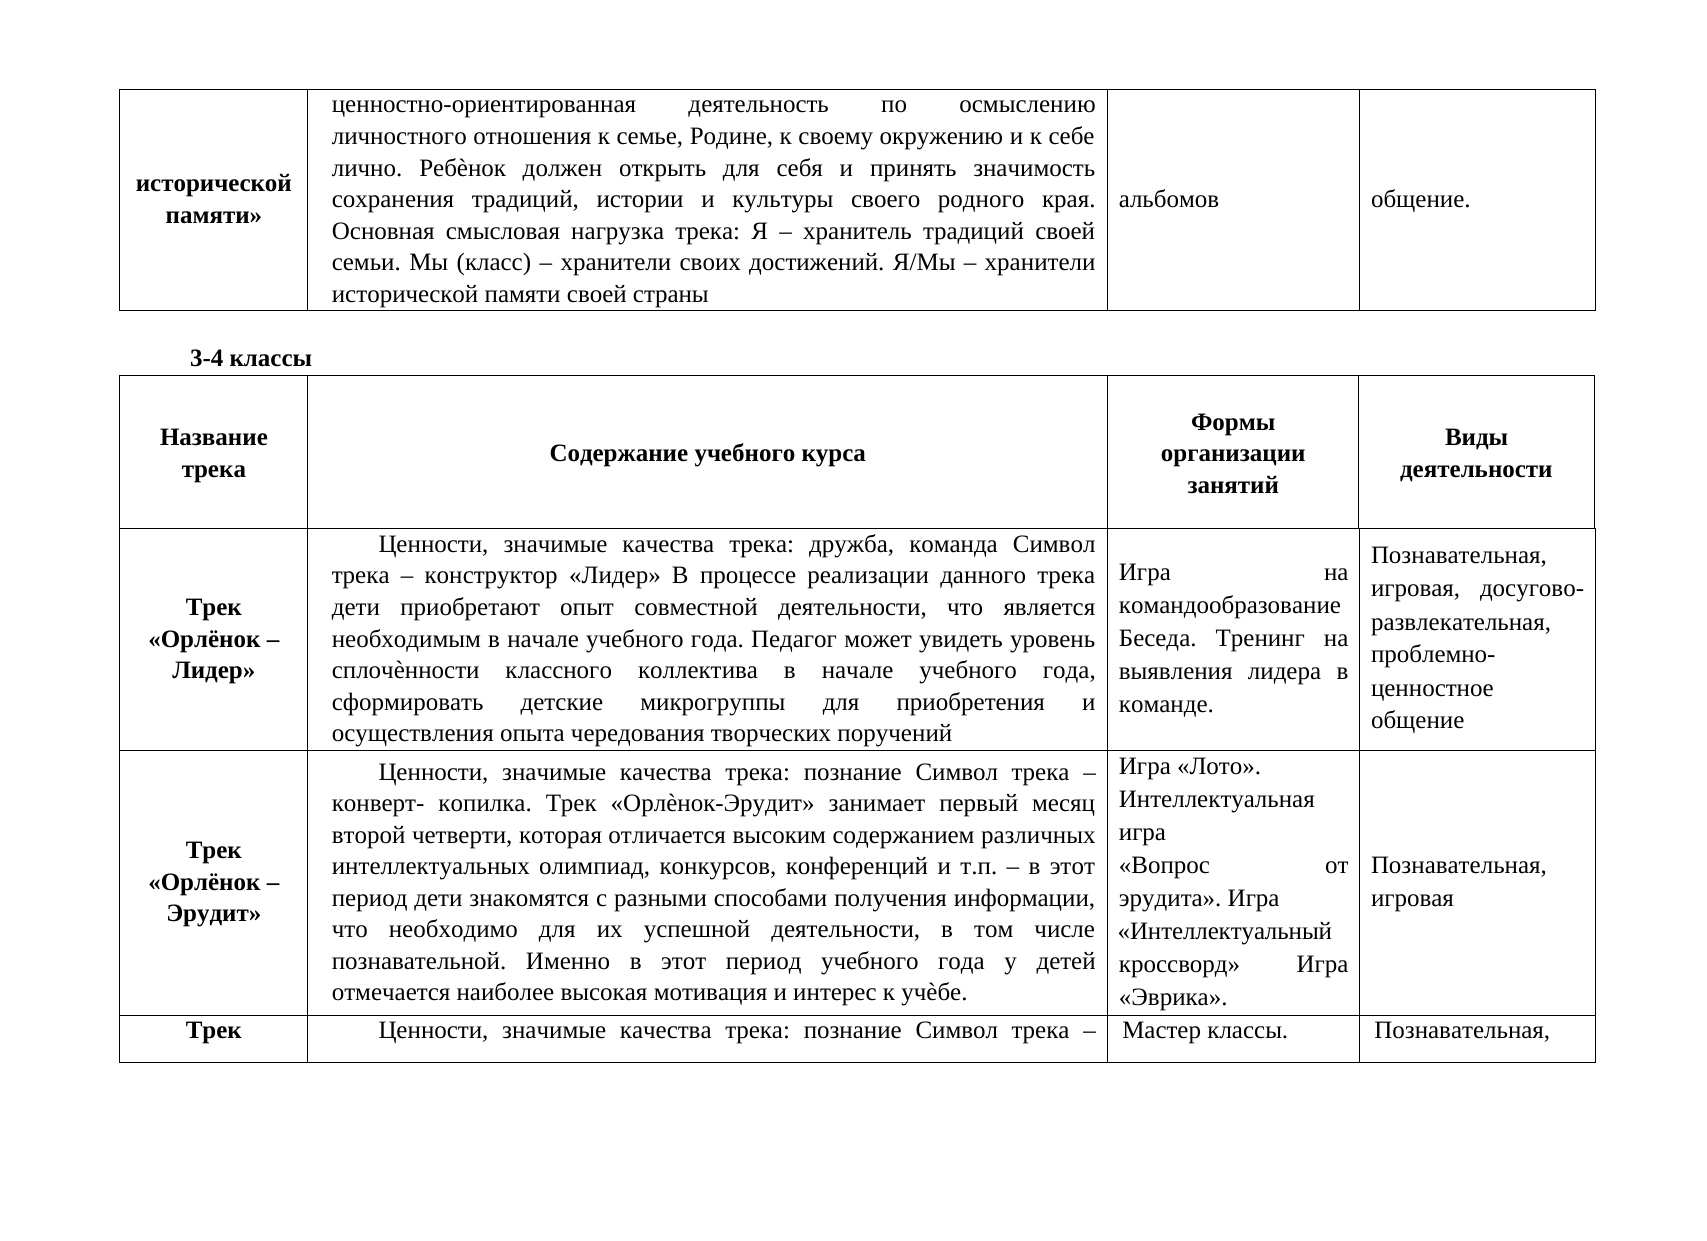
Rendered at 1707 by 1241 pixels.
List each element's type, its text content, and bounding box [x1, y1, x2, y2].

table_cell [1360, 90, 1595, 310]
table_cell Игра «Лото». Интеллектуальная игра «Вопрос от эрудита». Игра «Интеллектуальный кроссворд» Игра «Эврика». [1108, 751, 1359, 1014]
table_cell Познавательная, игровая, досугово- развлекательная, проблемно-ценностное общение [1360, 529, 1595, 750]
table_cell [120, 90, 307, 310]
table_cell Трек «Орлёнок – Лидер» [120, 529, 307, 750]
table_cell Познавательная, игровая [1360, 751, 1595, 1014]
table_header Название трека [120, 376, 307, 528]
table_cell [308, 1016, 1107, 1062]
table_cell Ценности, значимые качества трека: дружба, команда Символ трека – конструктор «Лидер» В процессе реализации данного трека дети приобретают опыт совместной деятельности, что является необходимым в начале учебного года. Педагог может увидеть уровень сплочѐнности классного коллектива в начале учебного года, сформировать детские микрогруппы для приобретения и осуществления опыта чередования творческих поручений [308, 529, 1107, 750]
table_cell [308, 90, 1107, 310]
table_cell Ценности, значимые качества трека: познание Символ трека – конверт- копилка. Трек «Орлѐнок-Эрудит» занимает первый месяц второй четверти, которая отличается высоким содержанием различных интеллектуальных олимпиад, конкурсов, конференций и т.п. – в этот период дети знакомятся с разными способами получения информации, что необходимо для их успешной деятельности, в том числе познавательной. Именно в этот период учебного года у детей отмечается наиболее высокая мотивация и интерес к учѐбе. [308, 751, 1107, 1014]
table_header Виды деятельности [1359, 376, 1594, 528]
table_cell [1108, 90, 1359, 310]
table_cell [1360, 1016, 1595, 1062]
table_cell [1108, 1016, 1359, 1062]
table_header Содержание учебного курса [308, 376, 1107, 528]
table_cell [120, 1016, 307, 1062]
table_cell Трек «Орлёнок – Эрудит» [120, 751, 307, 1014]
table_header Формы организации занятий [1108, 376, 1358, 528]
text 3-4 классы [131, 343, 1588, 372]
table_cell Игра на командообразование Беседа. Тренинг на выявления лидера в команде. [1108, 529, 1359, 750]
